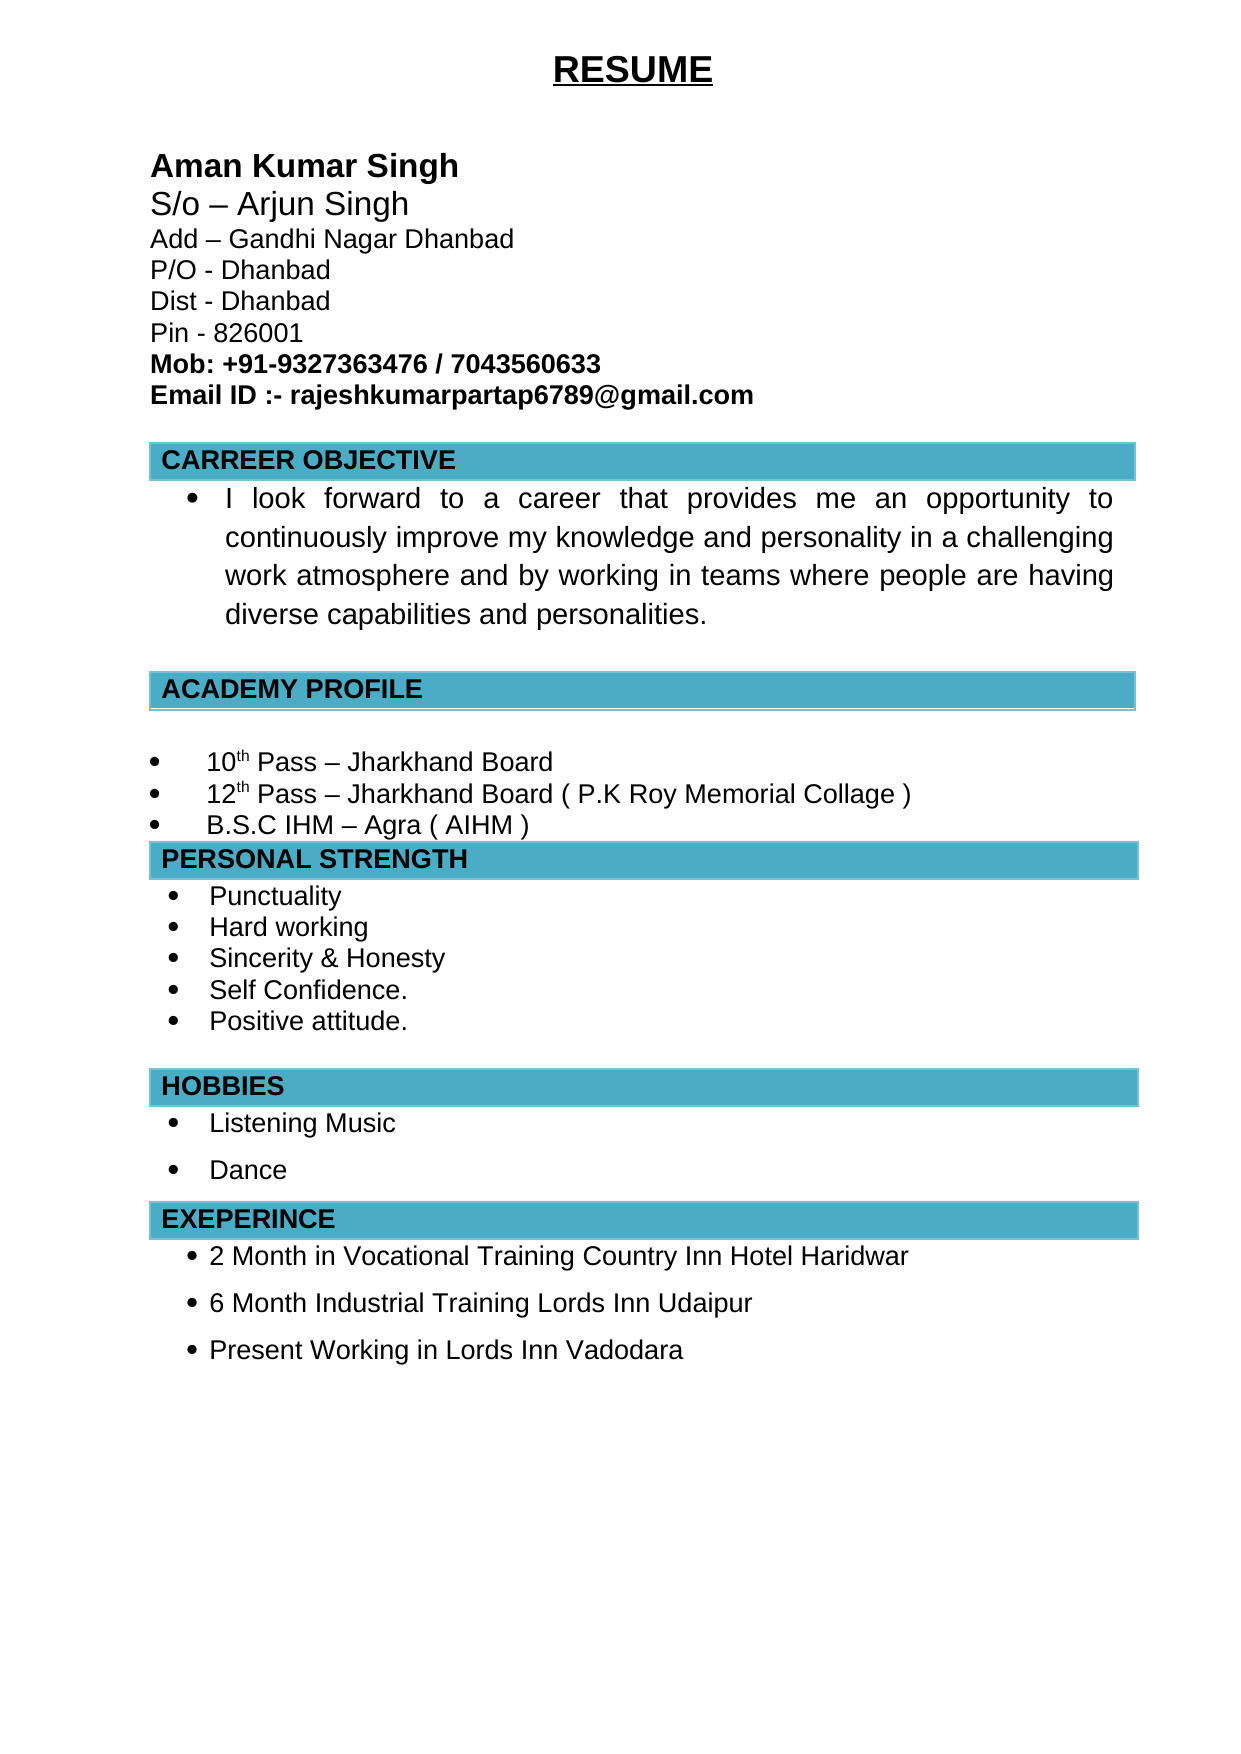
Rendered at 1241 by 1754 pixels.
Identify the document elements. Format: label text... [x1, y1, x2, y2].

list Punctuality [169, 880, 1116, 911]
list Sincerity & Honesty [169, 942, 1069, 974]
list Positive attitude. [169, 1005, 1069, 1037]
text Pin - 826001 [66, 317, 1116, 348]
text Add – Gandhi Nagar Dhanbad [66, 223, 1116, 254]
list Present Working in Lords Inn Vadodara [187, 1334, 1116, 1366]
subtitle Mob: +91-9327363476 / 7043560633 [150, 348, 1116, 379]
list Hard working [169, 911, 1116, 942]
text Aman Kumar Singh [66, 146, 1116, 184]
table_header HOBBIES [151, 1070, 1137, 1105]
subtitle I look forward to a career that provides me an opportunity to continuously improve my knowledge and personality in a challenging work atmosphere and by working in teams where people are having diverse capabilities and personalities. [187, 481, 1116, 630]
list 12th Pass – Jharkhand Board ( P.K Roy Memorial Collage ) [150, 778, 1106, 809]
text Dist - Dhanbad [66, 285, 1116, 317]
subtitle Email ID :- rajeshkumarpartap6789@gmail.com [150, 379, 1116, 410]
table_header CARREER OBJECTIVE [151, 444, 1134, 479]
list 6 Month Industrial Training Lords Inn Udaipur [187, 1287, 1116, 1319]
table_header PERSONAL STRENGTH [151, 843, 1137, 878]
table_header EXEPERINCE [151, 1203, 1137, 1238]
list Listening Music [169, 1107, 1116, 1138]
list Dance [169, 1154, 1116, 1185]
text RESUME [66, 47, 1116, 90]
list 2 Month in Vocational Training Country Inn Hotel Haridwar [187, 1240, 1116, 1272]
list 10th Pass – Jharkhand Board [150, 746, 1106, 778]
list B.S.C IHM – Agra ( AIHM ) [150, 809, 1106, 841]
table_header ACADEMY PROFILE [151, 673, 1134, 708]
text P/O - Dhanbad [66, 254, 1116, 285]
list Self Confidence. [169, 974, 1069, 1005]
text S/o – Arjun Singh [150, 184, 1116, 223]
